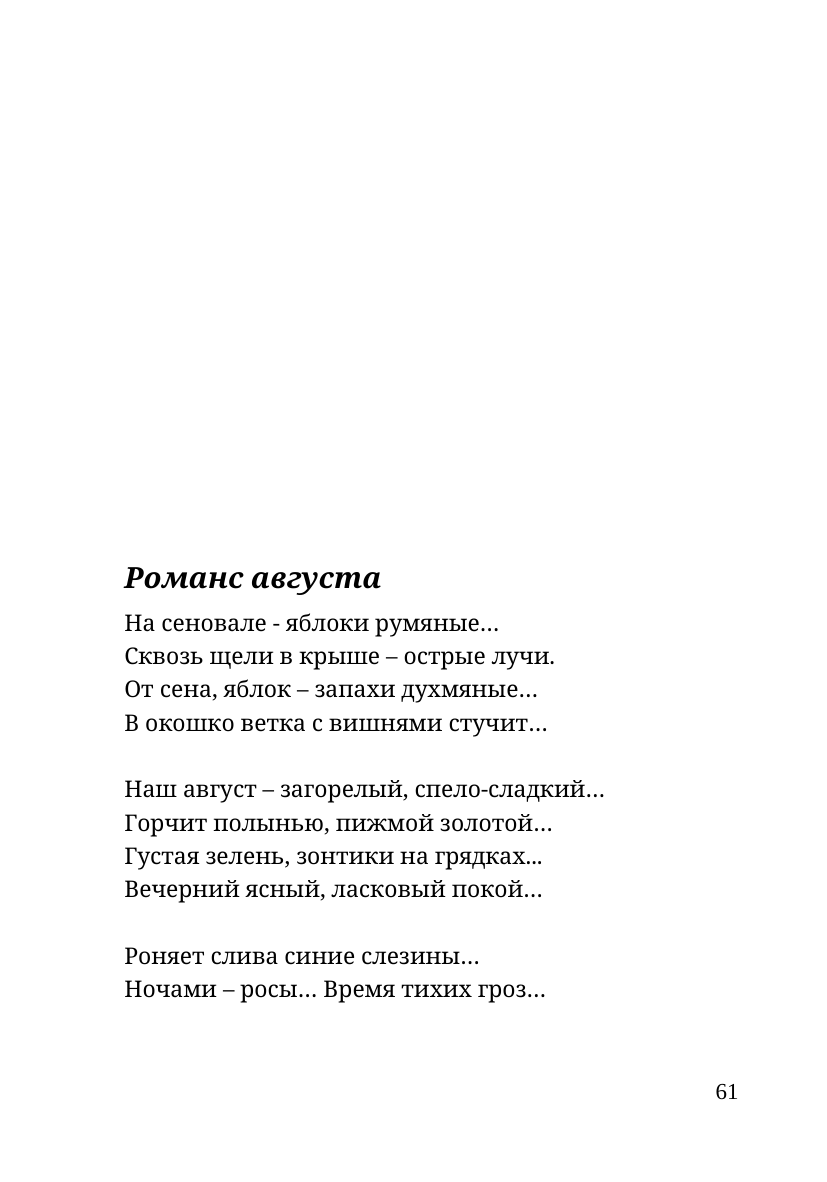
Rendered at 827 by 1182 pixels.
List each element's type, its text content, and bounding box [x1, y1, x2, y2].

text Романс августа [124, 557, 738, 597]
